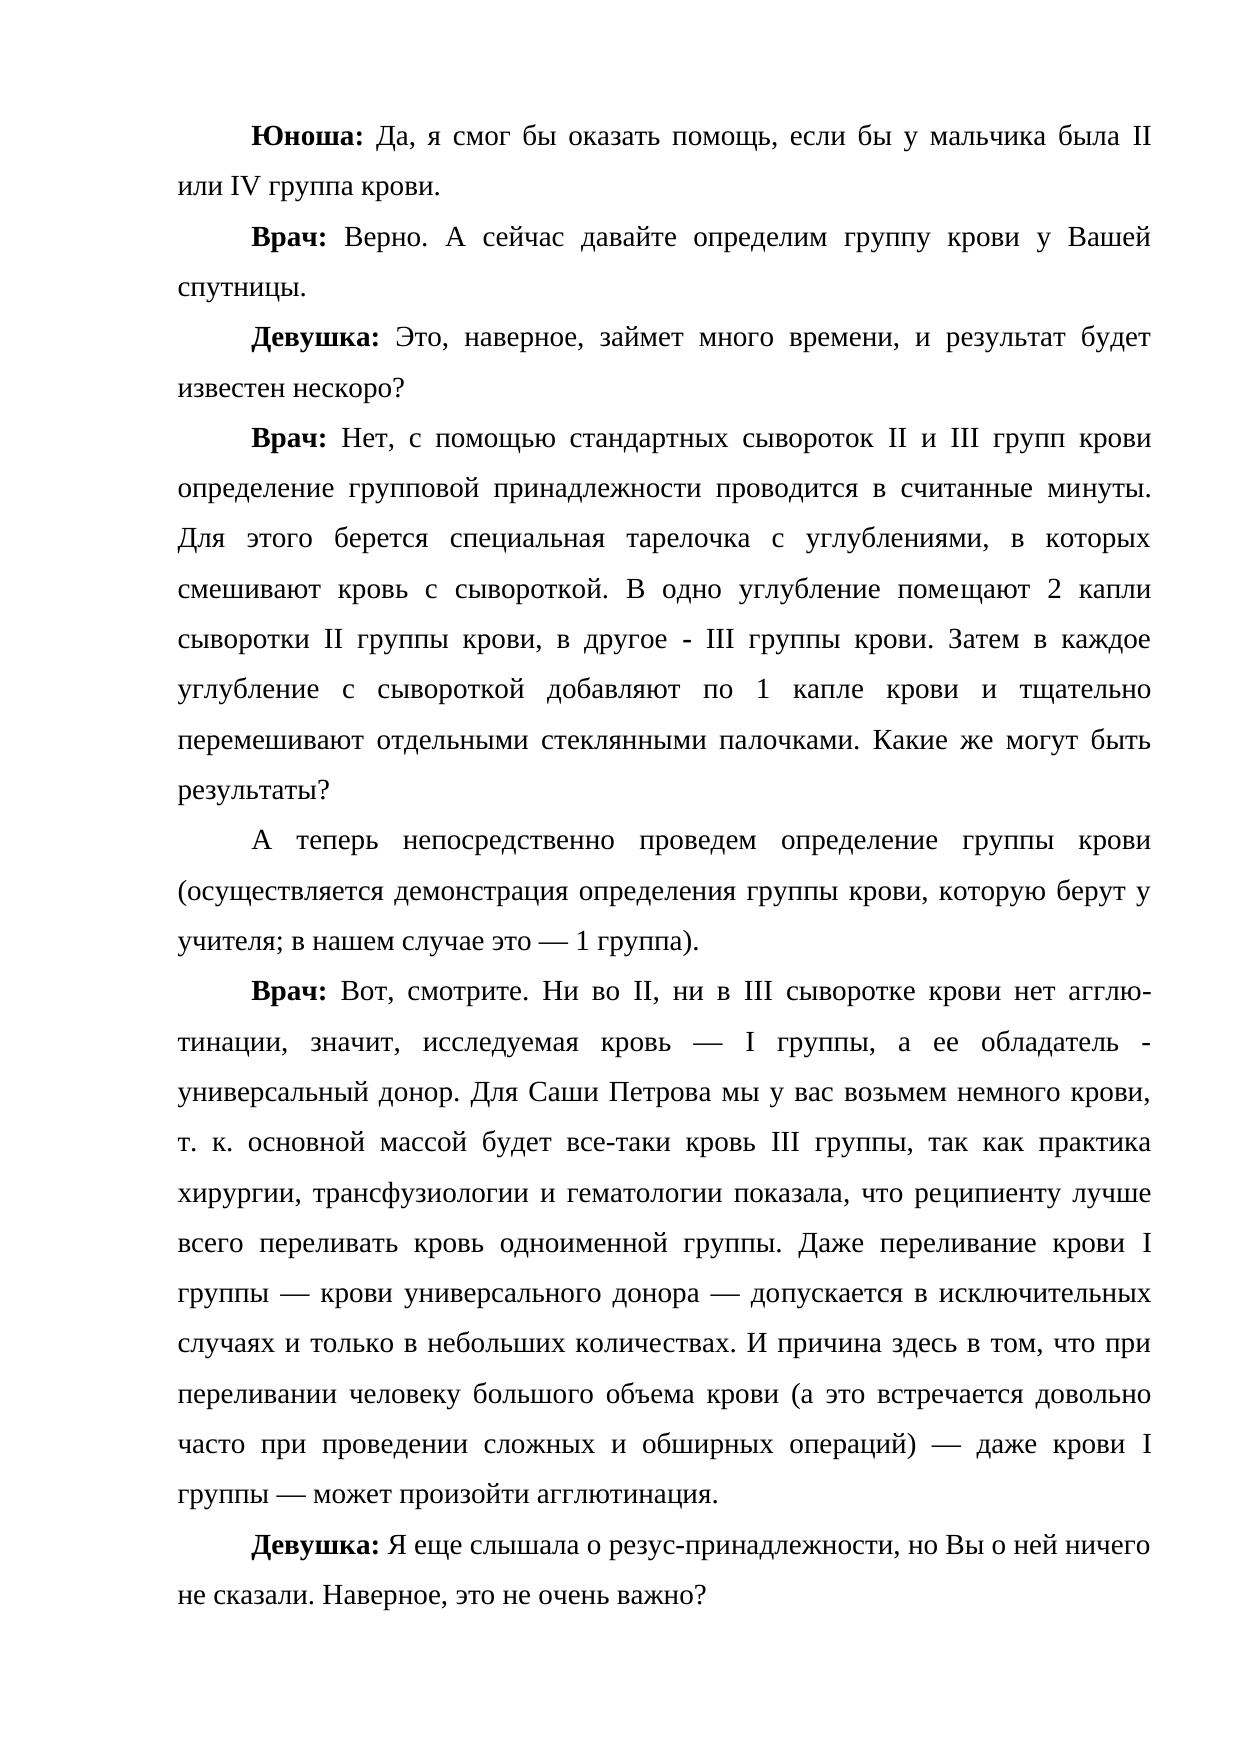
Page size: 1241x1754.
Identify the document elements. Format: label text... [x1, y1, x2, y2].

text Врач: Нет, с помощью стандартных сывороток II и III групп крови определение групповой принадлежности проводится в считанные минуты. Для этого берется специальная тарелочка с углублениями, в которых смешивают кровь с сывороткой. В одно углубление помещают 2 капли сыворотки II группы крови, в другое - III группы крови. Затем в каждое углубление с сывороткой добавляют по 1 капле крови и тщательно перемешивают отдельными стеклянными палочками. Какие же могут быть результаты? [177, 420, 1152, 806]
text Юноша: Да, я смог бы оказать помощь, если бы у мальчика была II или IV группа крови. [177, 118, 1152, 202]
text Врач: Вот, смотрите. Ни во II, ни в III сыворотке крови нет агглютинации, значит, исследуемая кровь — I группы, а ее обладатель -универсальный донор. Для Саши Петрова мы у вас возьмем немного крови, т. к. основной массой будет все-таки кровь III группы, так как практика хирургии, трансфузиологии и гематологии показала, что реципиенту лучше всего переливать кровь одноименной группы. Даже переливание крови I группы — крови универсального донора — допускается в исключительных случаях и только в небольших количествах. И причина здесь в том, что при переливании человеку большого объема крови (а это встречается довольно часто при проведении сложных и обширных операций) — даже крови I группы — может произойти агглютинация. [177, 973, 1152, 1510]
text Девушка: Я еще слышала о резус-принадлежности, но Вы о ней ничего не сказали. Наверное, это не очень важно? [177, 1527, 1152, 1611]
text А теперь непосредственно проведем определение группы крови (осуществляется демонстрация определения группы крови, которую берут у учителя; в нашем случае это — 1 группа). [177, 822, 1152, 957]
text Врач: Верно. А сейчас давайте определим группу крови у Вашей спутницы. [177, 219, 1152, 303]
text Девушка: Это, наверное, займет много времени, и результат будет известен нескоро? [177, 319, 1152, 403]
